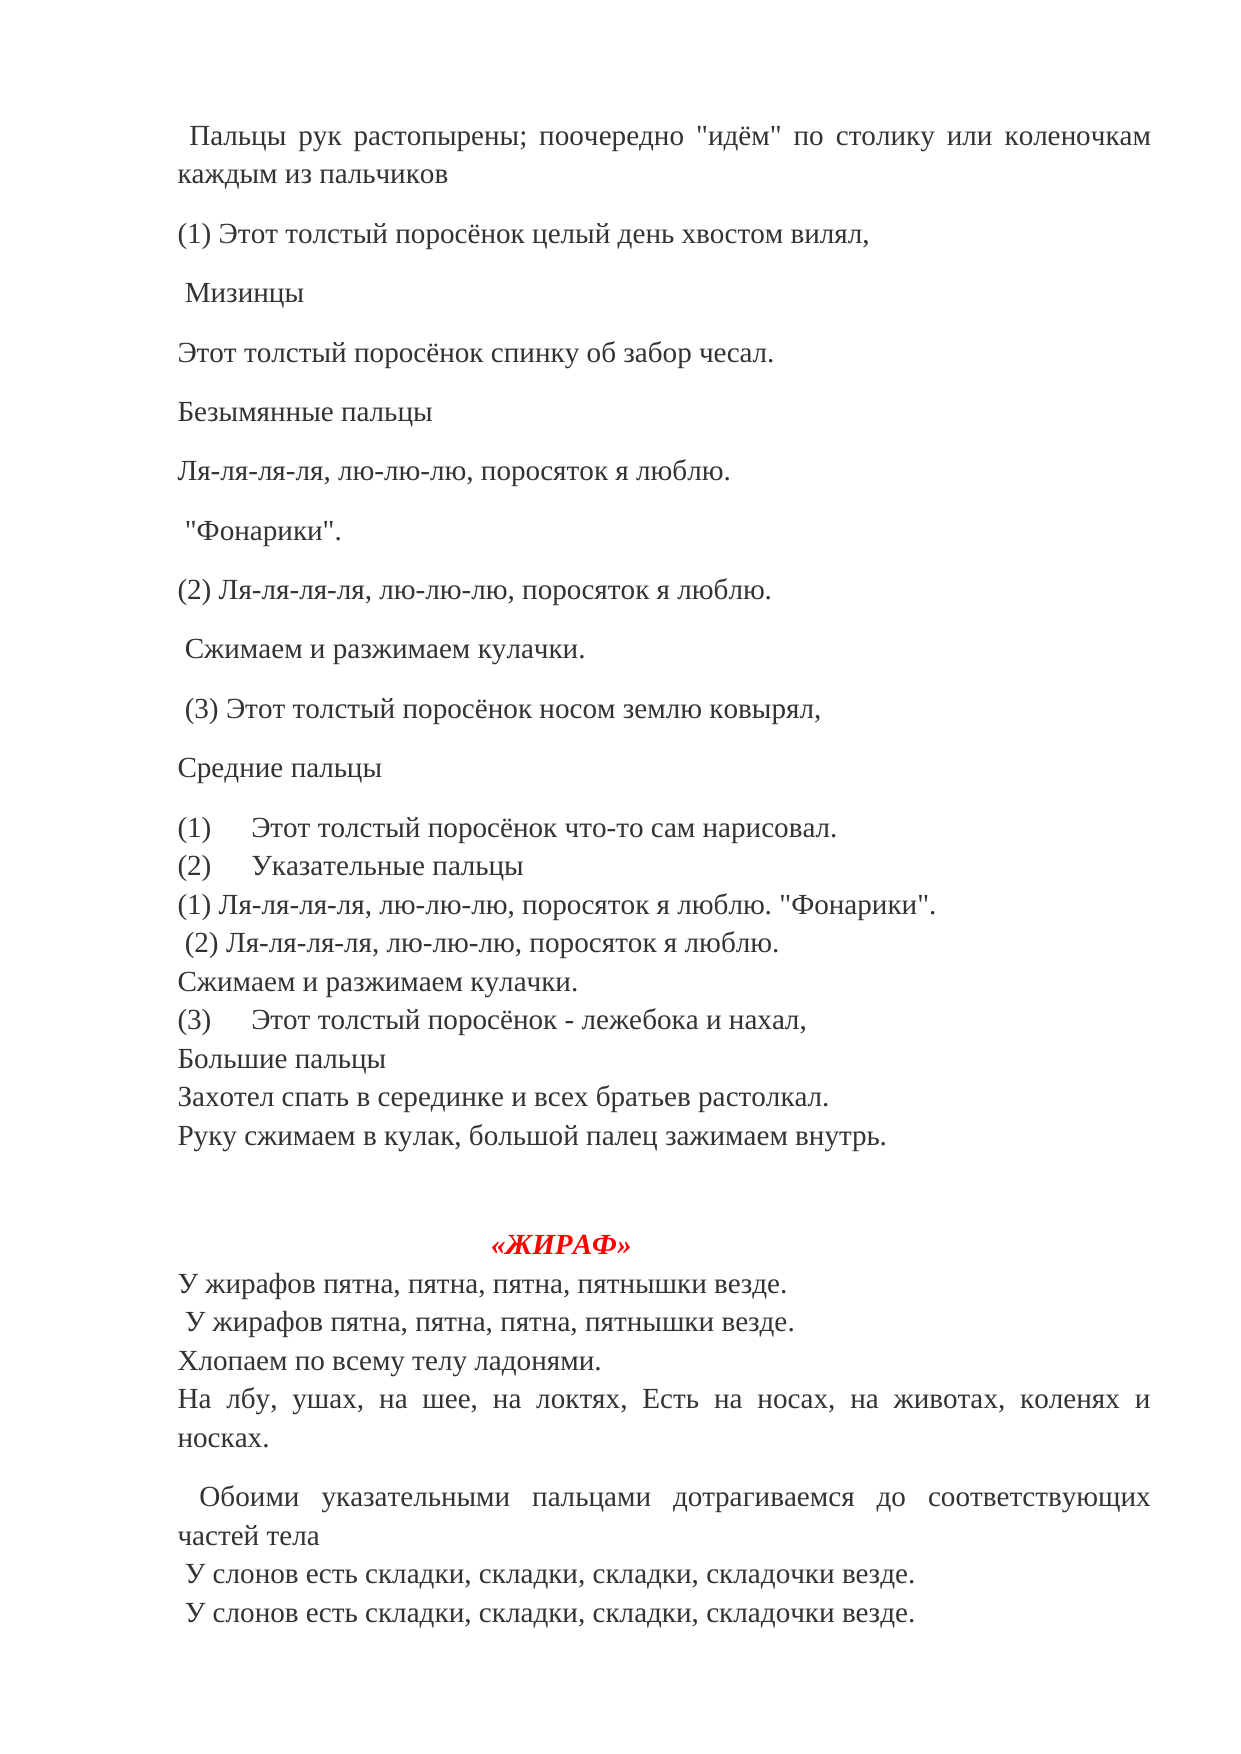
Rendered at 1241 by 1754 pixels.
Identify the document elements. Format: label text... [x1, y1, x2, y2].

text Обоими указательными пальцами дотрагиваемся до соответствующих частей тела [177, 1479, 1152, 1552]
text Пальцы рук растопырены; поочередно "идём" по столику или коленочкам каждым из пальчиков [177, 118, 1152, 190]
list На лбу, ушах, на шее, на локтях, Есть на носах, на животах, коленях и носках. [177, 1382, 1152, 1454]
list У жирафов пятна, пятна, пятна, пятнышки везде. [177, 1304, 1152, 1338]
list Сжимаем и разжимаем кулачки. [177, 964, 1152, 997]
list Большие пальцы [177, 1041, 1152, 1074]
text Ля-ля-ля-ля, лю-лю-лю, поросяток я люблю. [177, 453, 1152, 487]
list Руку сжимаем в кулак, большой палец зажимаем внутрь. [177, 1118, 1152, 1152]
list Этот толстый поросёнок - лежебока и нахал, [177, 1002, 1152, 1036]
list «ЖИРАФ» [177, 1227, 1152, 1261]
list (1) Ля-ля-ля-ля, лю-лю-лю, поросяток я люблю. "Фонарики". [177, 887, 1152, 920]
text (1) Этот толстый поросёнок целый день хвостом вилял, [177, 216, 1152, 249]
list Захотел спать в серединке и всех братьев растолкал. [177, 1079, 1152, 1113]
text У слонов есть складки, складки, складки, складочки везде. [177, 1557, 1152, 1590]
text "Фонарики". [177, 513, 1152, 546]
text Сжимаем и разжимаем кулачки. [177, 632, 1152, 665]
list Этот толстый поросёнок что-то сам нарисовал. [177, 810, 1152, 843]
list У жирафов пятна, пятна, пятна, пятнышки везде. [177, 1266, 1152, 1299]
list Хлопаем по всему телу ладонями. [177, 1343, 1152, 1377]
text Этот толстый поросёнок спинку об забор чесал. [177, 335, 1152, 368]
list Указательные пальцы [177, 848, 1152, 882]
text (2) Ля-ля-ля-ля, лю-лю-лю, поросяток я люблю. [177, 572, 1152, 606]
text (3) Этот толстый поросёнок носом землю ковырял, [177, 691, 1152, 724]
text Безымянные пальцы [177, 394, 1152, 428]
text Мизинцы [177, 275, 1152, 309]
list (2) Ля-ля-ля-ля, лю-лю-лю, поросяток я люблю. [177, 925, 1152, 959]
text У слонов есть складки, складки, складки, складочки везде. [177, 1595, 1152, 1629]
text Средние пальцы [177, 750, 1152, 784]
